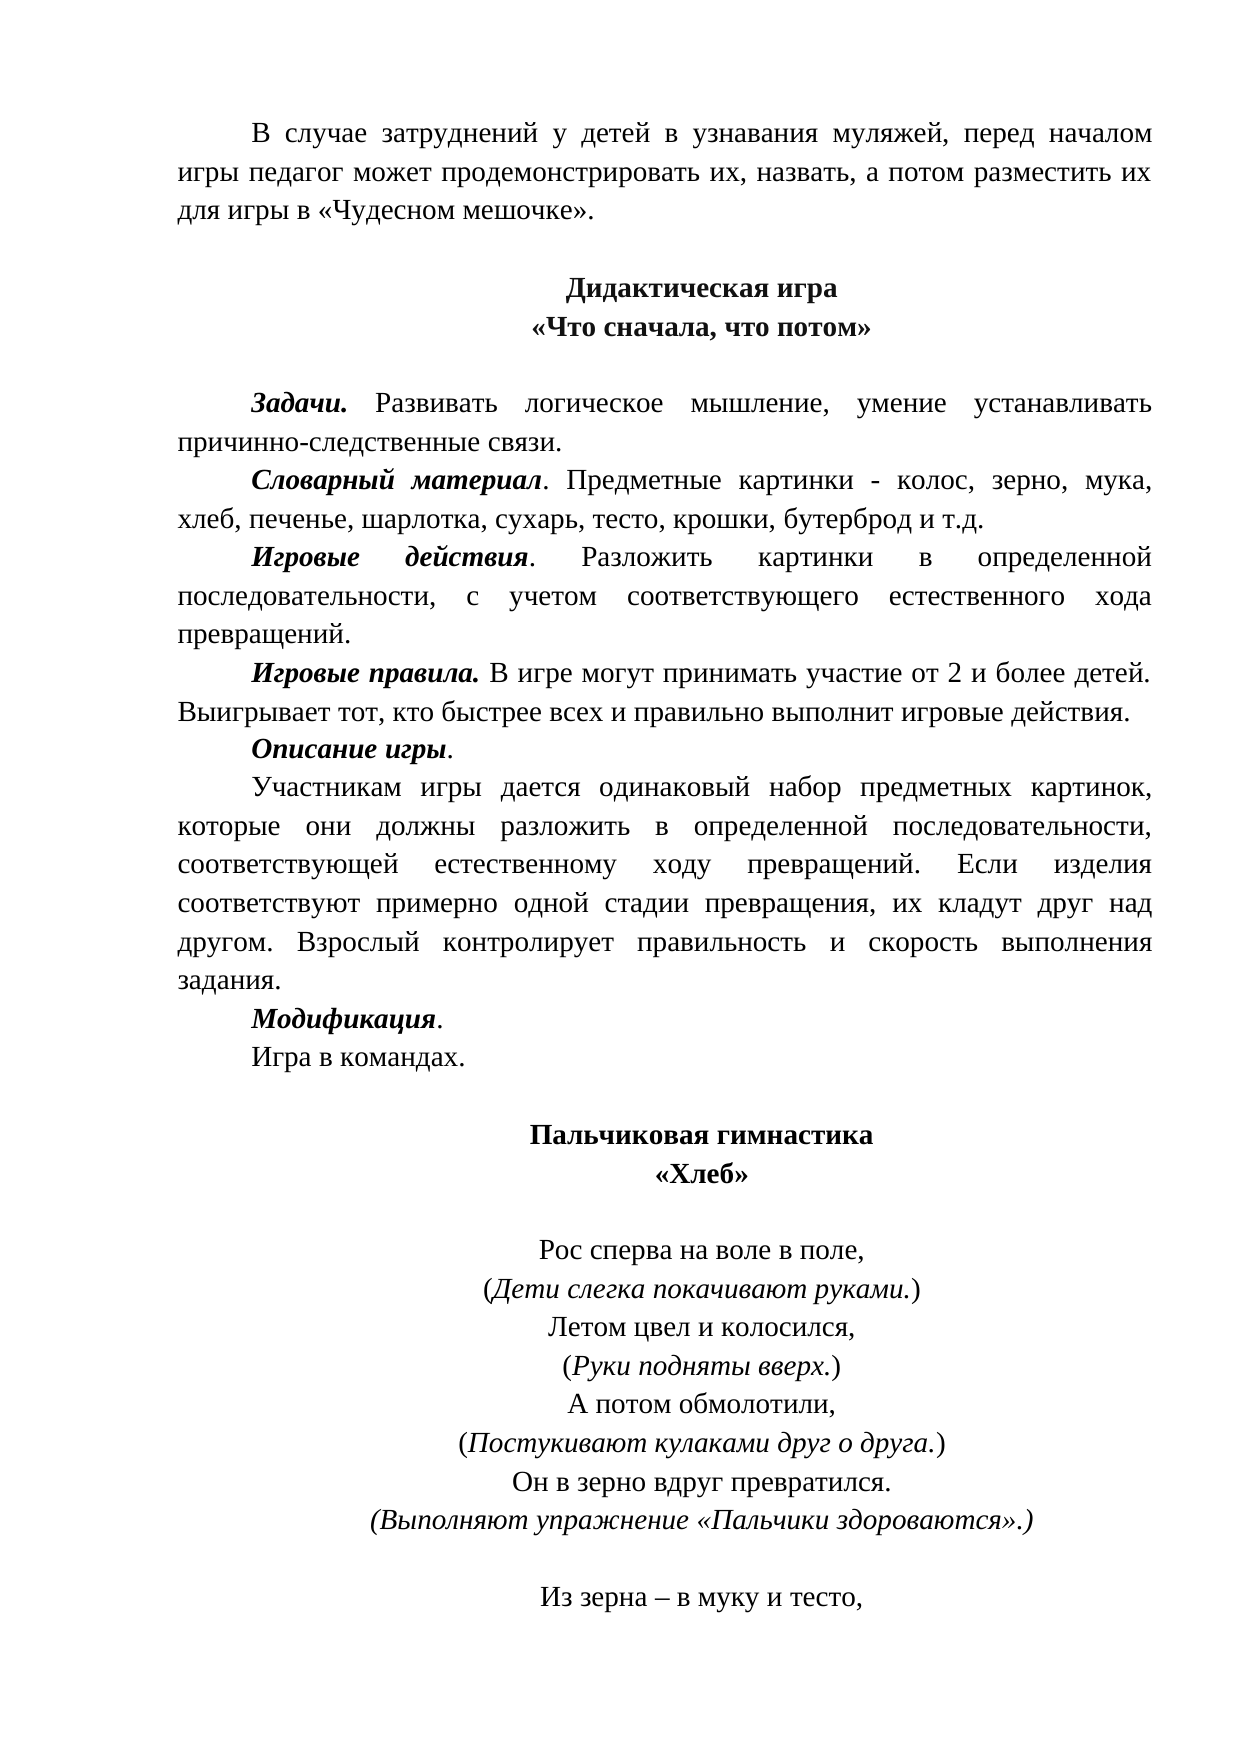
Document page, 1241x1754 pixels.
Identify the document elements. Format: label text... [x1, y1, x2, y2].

text Модификация. Игра в командах. [251, 1001, 466, 1073]
text Игровые правила. В игре могут принимать участие от 2 и более детей. Выигрывает тот, кто быстрее всех и правильно выполнит игровые действия. [177, 655, 1152, 727]
text Дидактическая игра [340, 270, 1063, 304]
text Задачи. Развивать логическое мышление, умение устанавливать причинно-следственные связи. [177, 385, 1152, 457]
text (Выполняют упражнение «Пальчики здороваются».) [340, 1502, 1063, 1536]
text «Хлеб» [340, 1156, 1063, 1189]
text Пальчиковая гимнастика [340, 1117, 1063, 1151]
text Из зерна – в муку и тесто, [340, 1579, 1063, 1612]
text Рос сперва на воле в поле, [340, 1232, 1063, 1266]
text Игровые действия. Разложить картинки в определенной последовательности, с учетом соответствующего естественного хода превращений. [177, 539, 1152, 650]
text Участникам игры дается одинаковый набор предметных картинок, которые они должны разложить в определенной последовательности, соответствующей естественному ходу превращений. Если изделия соответствуют примерно одной стадии превращения, их кладут друг над другом. Взрослый контролирует правильность и скорость выполнения задания. [177, 769, 1152, 996]
text (Дети слегка покачивают руками.) Летом цвел и колосился, [456, 1271, 947, 1343]
text Словарный материал. Предметные картинки - колос, зерно, мука, хлеб, печенье, шарлотка, сухарь, тесто, крошки, бутерброд и т.д. [177, 462, 1152, 534]
subtitle Описание игры. [251, 732, 1176, 765]
text (Руки подняты вверх.) А потом обмолотили, [562, 1348, 841, 1420]
text В случае затруднений у детей в узнавания муляжей, перед началом игры педагог может продемонстрировать их, назвать, а потом разместить их для игры в «Чудесном мешочке». [177, 115, 1152, 226]
text «Что сначала, что потом» [340, 309, 1063, 342]
text (Постукивают кулаками друг о друга.) Он в зерно вдруг превратился. [456, 1425, 948, 1497]
